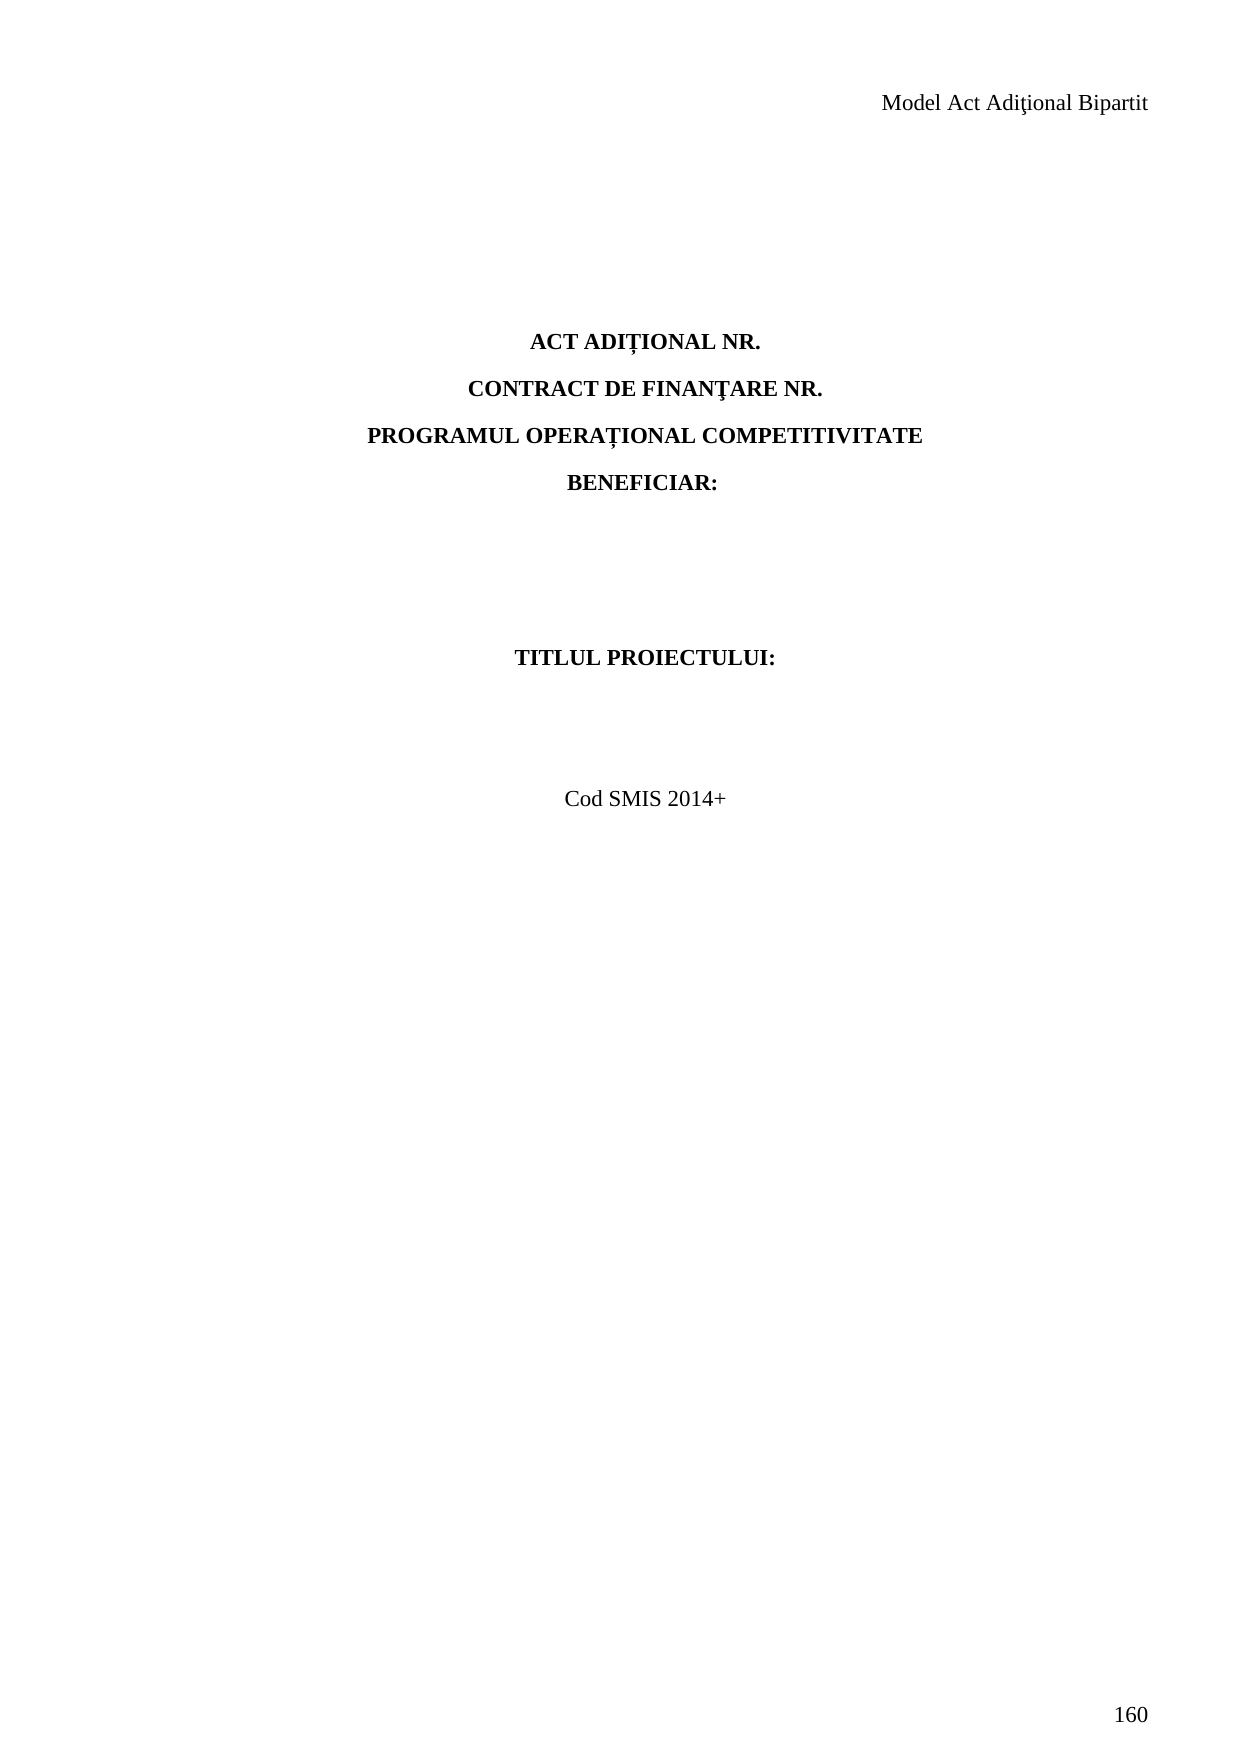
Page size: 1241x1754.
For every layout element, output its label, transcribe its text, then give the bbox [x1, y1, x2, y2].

text Model Act Adiţional Bipartit [142, 89, 1148, 115]
text ACT ADIȚIONAL NR. [142, 328, 1148, 354]
text TITLUL PROIECTULUI: [142, 644, 1148, 670]
text BENEFICIAR: [24, 469, 1240, 496]
text CONTRACT DE FINANŢARE NR. [142, 375, 1148, 402]
text PROGRAMUL OPERAȚIONAL COMPETITIVITATE [142, 422, 1148, 449]
text Cod SMIS 2014+ [142, 785, 1148, 811]
